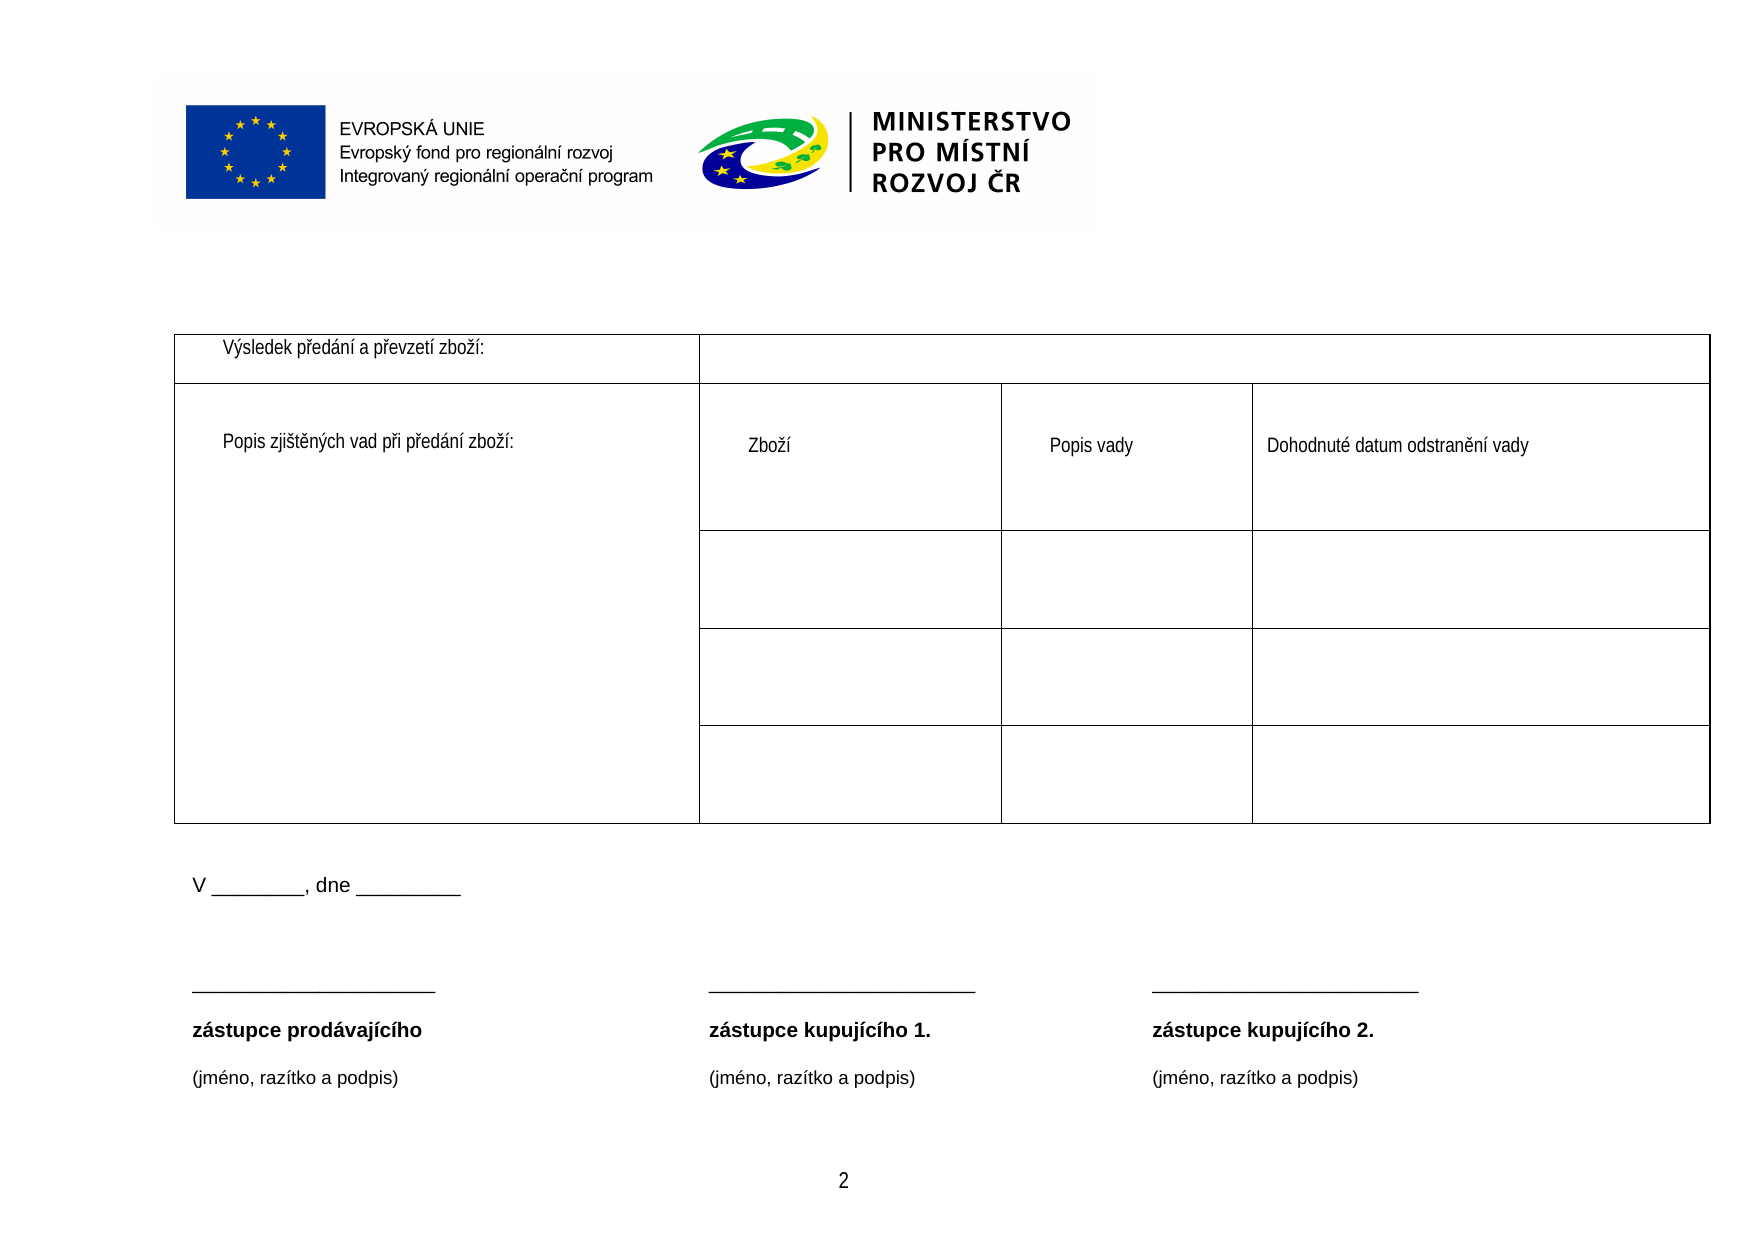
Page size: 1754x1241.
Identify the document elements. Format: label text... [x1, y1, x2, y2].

table_cell [1253, 629, 1709, 725]
table_cell [1253, 726, 1709, 823]
table_cell [700, 531, 1001, 627]
picture [155, 73, 1101, 230]
text zástupce prodávajícího zástupce kupujícího 1. zástupce kupujícího 2. [59, 1018, 1606, 1042]
table_cell [1002, 531, 1252, 627]
text (jméno, razítko a podpis) (jméno, razítko a podpis) (jméno, razítko a podpis) [59, 1067, 1606, 1088]
table_cell [700, 726, 1001, 823]
table_cell Zboží [700, 384, 1001, 529]
table_cell Dohodnuté datum odstranění vady [1253, 384, 1709, 529]
text _____________________ _______________________ _______________________ [59, 970, 1606, 994]
table_cell Popis vady [1002, 384, 1252, 529]
table_cell [1253, 531, 1709, 627]
table_header Výsledek předání a převzetí zboží: [175, 335, 699, 383]
table_header [700, 335, 1709, 383]
table_cell Popis zjištěných vad při předání zboží: [175, 384, 699, 823]
table_cell [1002, 726, 1252, 823]
table_cell [1002, 629, 1252, 725]
text V ________, dne _________ [148, 873, 1606, 897]
table_cell [700, 629, 1001, 725]
